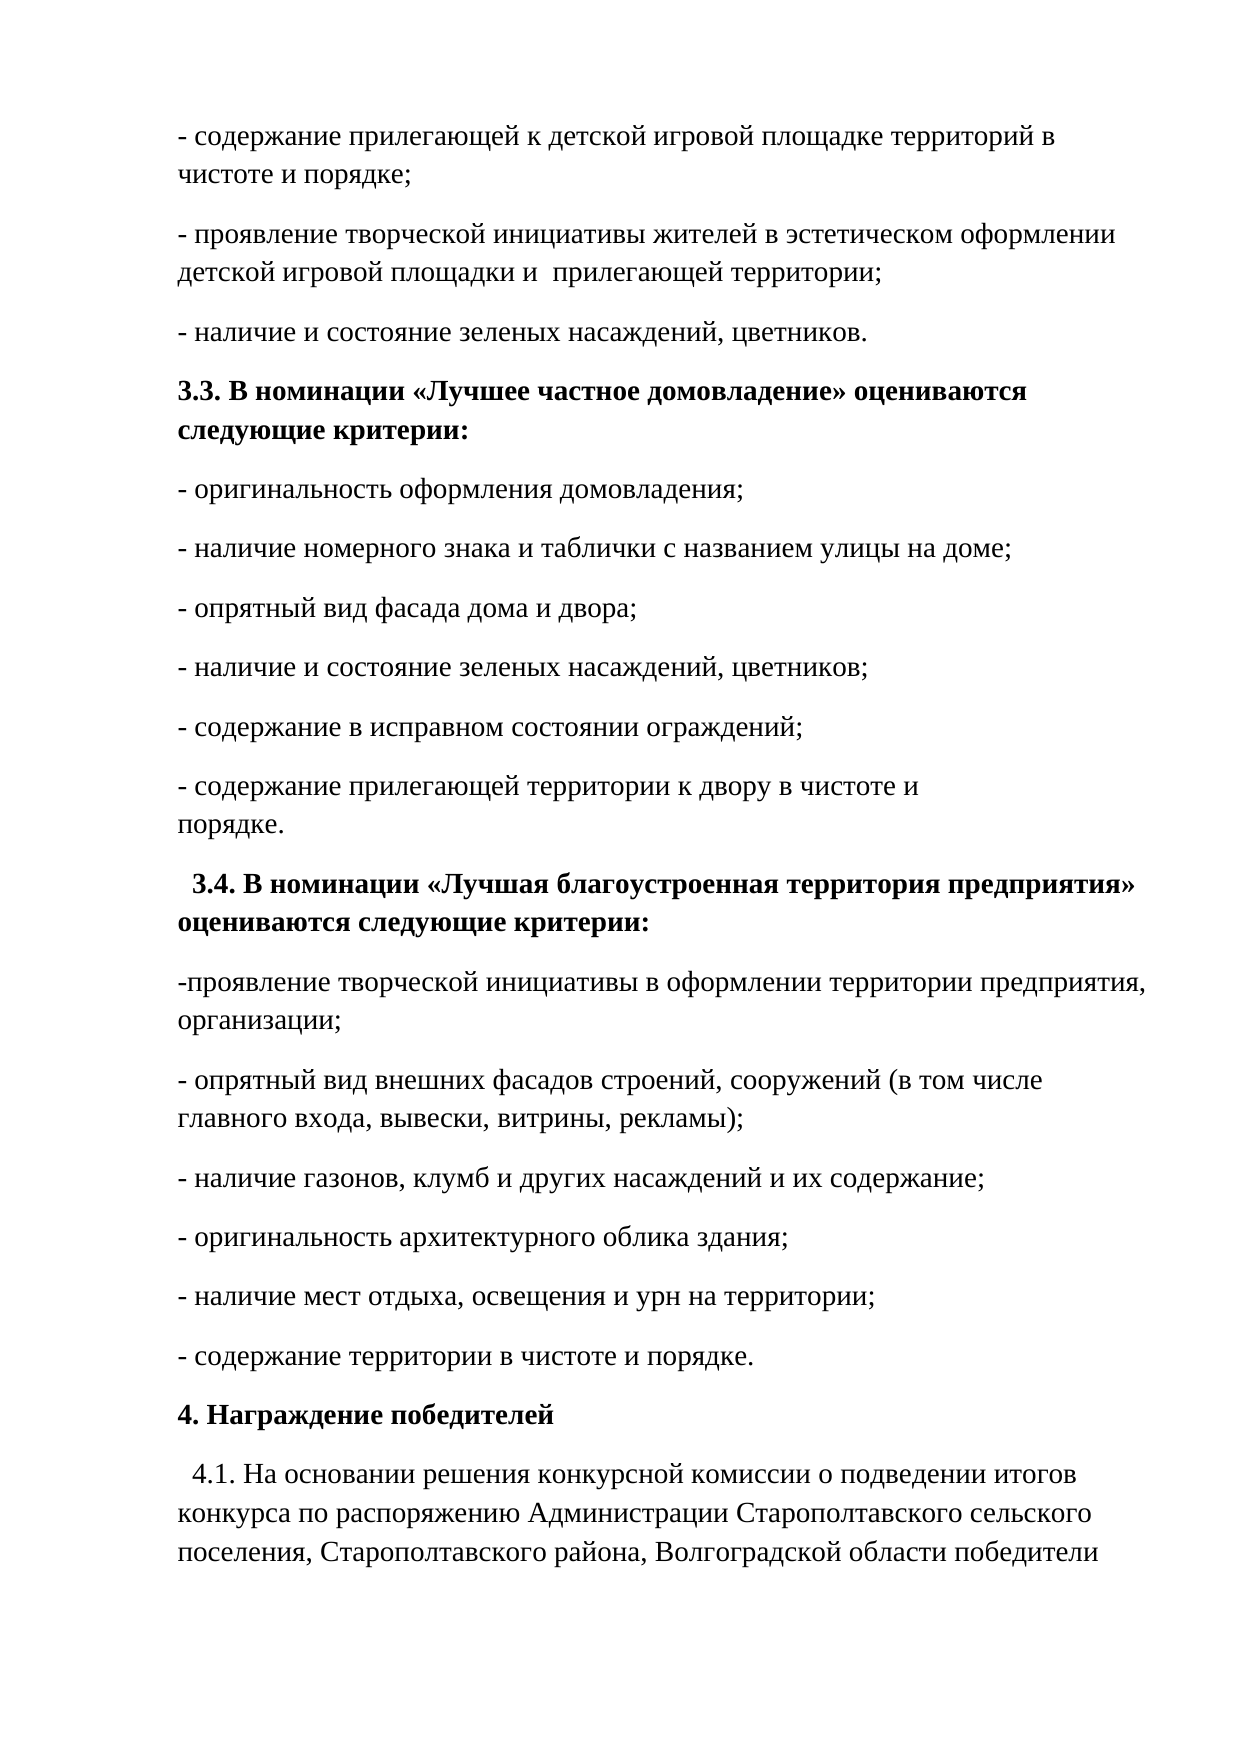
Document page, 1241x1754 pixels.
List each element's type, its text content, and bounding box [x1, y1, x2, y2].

text - содержание прилегающей территории к двору в чистоте и порядке. [177, 768, 1152, 840]
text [177, 1457, 1152, 1567]
text 4. Награждение победителей [177, 1397, 1152, 1431]
text - опрятный вид внешних фасадов строений, сооружений (в том числе главного входа, вывески, витрины, рекламы); [177, 1062, 1152, 1134]
text - наличие и состояние зеленых насаждений, цветников; [177, 649, 1152, 683]
text - опрятный вид фасада дома и двора; [177, 590, 1152, 623]
text - содержание в исправном состоянии ограждений; [177, 709, 1152, 742]
text - содержание прилегающей к детской игровой площадке территорий в чистоте и порядке; [177, 118, 1152, 190]
text - наличие и состояние зеленых насаждений, цветников. [177, 314, 1152, 347]
text -проявление творческой инициативы в оформлении территории предприятия, организации; [177, 964, 1152, 1036]
text - наличие номерного знака и таблички с названием улицы на доме; [177, 531, 1152, 564]
text - оригинальность оформления домовладения; [177, 471, 1152, 505]
text - проявление творческой инициативы жителей в эстетическом оформлении детской игровой площадки и прилегающей территории; [177, 216, 1152, 288]
text 3.4. В номинации «Лучшая благоустроенная территория предприятия» оцениваются следующие критерии: [177, 866, 1152, 938]
text - оригинальность архитектурного облика здания; [177, 1219, 1152, 1253]
text - содержание территории в чистоте и порядке. [177, 1338, 1152, 1371]
text 3.3. В номинации «Лучшее частное домовладение» оцениваются следующие критерии: [177, 373, 1152, 445]
text - наличие газонов, клумб и других насаждений и их содержание; [177, 1160, 1152, 1193]
text - наличие мест отдыха, освещения и урн на территории; [177, 1278, 1152, 1312]
